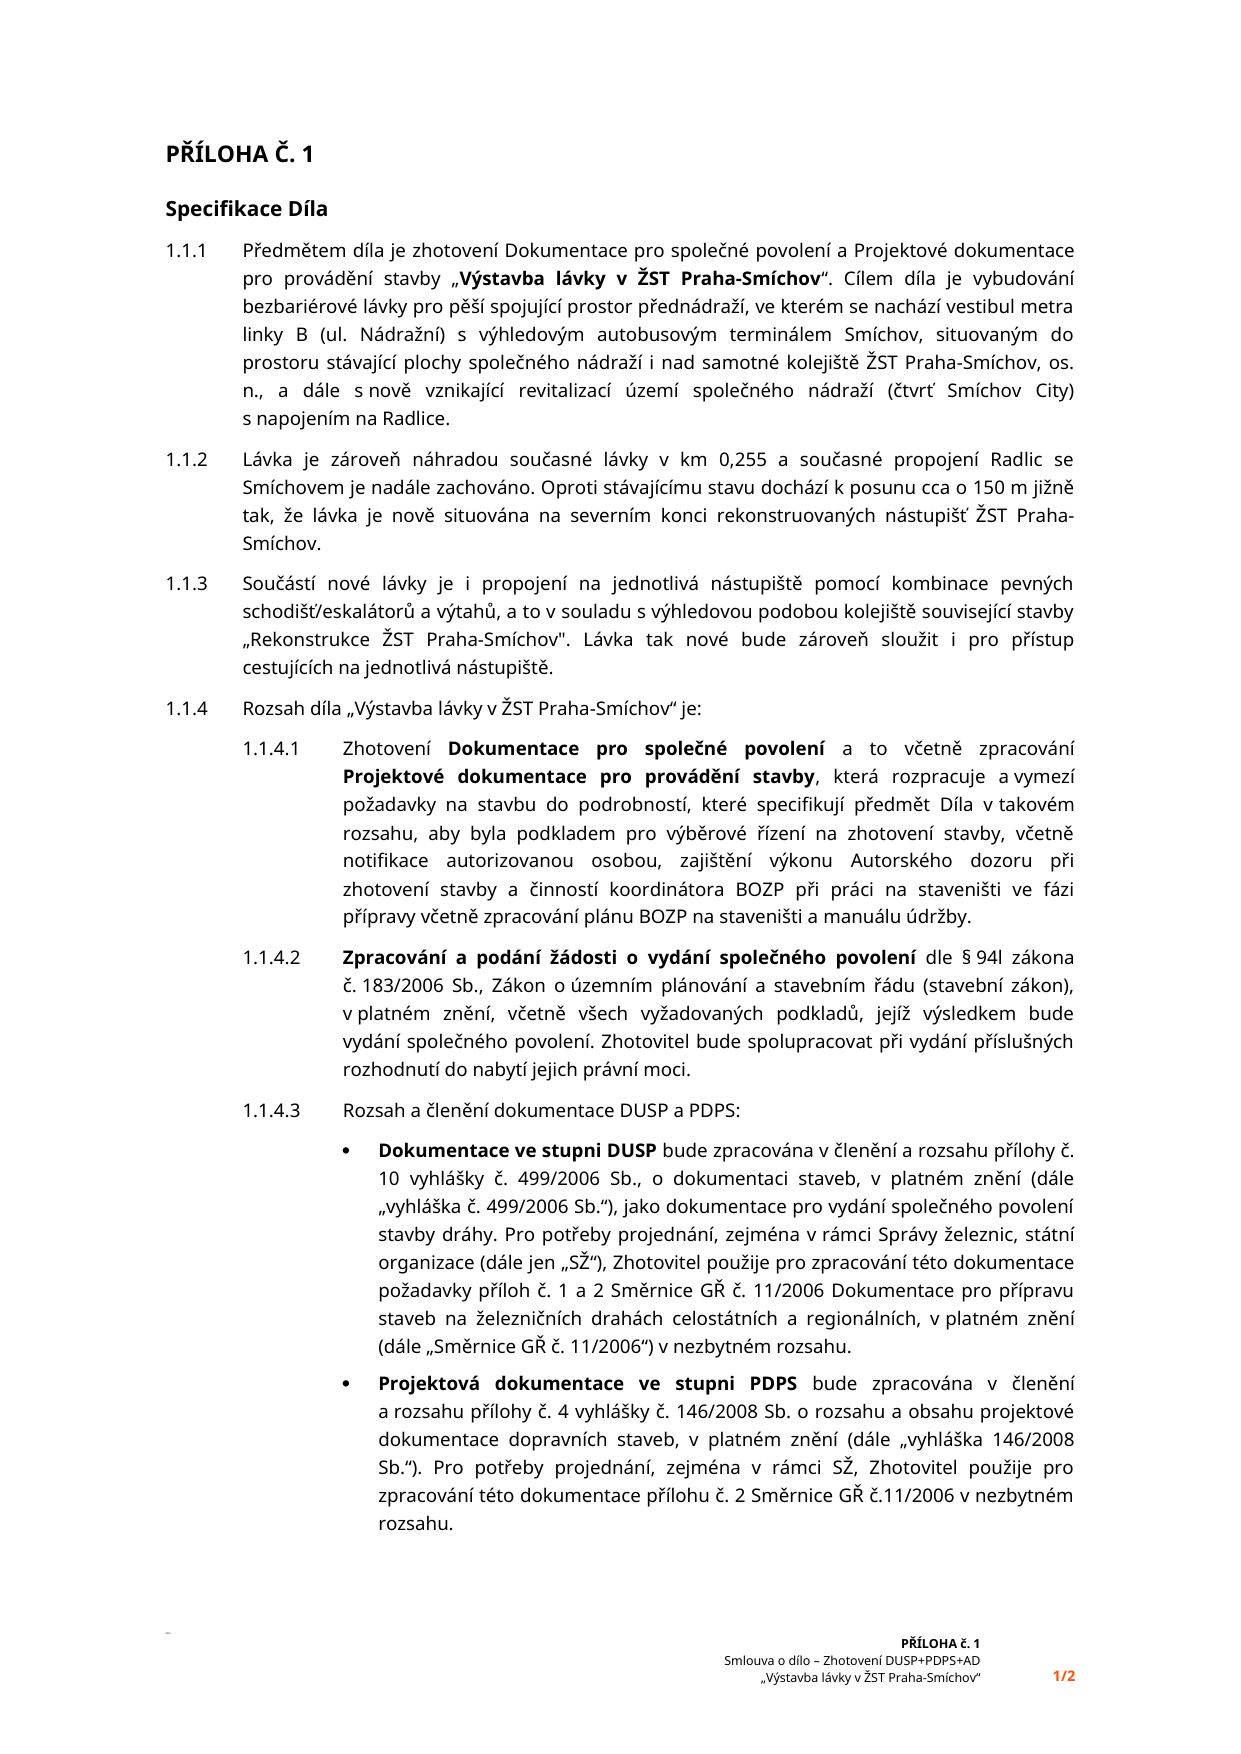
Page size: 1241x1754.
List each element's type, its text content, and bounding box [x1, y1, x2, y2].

text Lávka je zároveň náhradou současné lávky v km 0,255 a současné propojení Radlic se Smíchovem je nadále zachováno. Oproti stávajícímu stavu dochází k posunu cca o 150 m jižně tak, že lávka je nově situována na severním konci rekonstruovaných nástupišť ŽST Praha-Smíchov. [165, 446, 1075, 556]
text Specifikace Díla [165, 194, 1075, 222]
list Dokumentace ve stupni DUSP bude zpracována v členění a rozsahu přílohy č. 10 vyhlášky č. 499/2006 Sb., o dokumentaci staveb, v platném znění (dále „vyhláška č. 499/2006 Sb.“), jako dokumentace pro vydání společného povolení stavby dráhy. Pro potřeby projednání, zejména v rámci Správy železnic, státní organizace (dále jen „SŽ“), Zhotovitel použije pro zpracování této dokumentace požadavky příloh č. 1 a 2 Směrnice GŘ č. 11/2006 Dokumentace pro přípravu staveb na železničních drahách celostátních a regionálních, v platném znění (dále „Směrnice GŘ č. 11/2006“) v nezbytném rozsahu. [343, 1137, 1075, 1359]
list Projektová dokumentace ve stupni PDPS bude zpracována v členění a rozsahu přílohy č. 4 vyhlášky č. 146/2008 Sb. o rozsahu a obsahu projektové dokumentace dopravních staveb, v platném znění (dále „vyhláška 146/2008 Sb.“). Pro potřeby projednání, zejména v rámci SŽ, Zhotovitel použije pro zpracování této dokumentace přílohu č. 2 Směrnice GŘ č.11/2006 v nezbytném rozsahu. [343, 1370, 1075, 1536]
text Součástí nové lávky je i propojení na jednotlivá nástupiště pomocí kombinace pevných schodišť/eskalátorů a výtahů, a to v souladu s výhledovou podobou kolejiště související stavby „Rekonstrukce ŽST Praha-Smíchov". Lávka tak nové bude zároveň sloužit i pro přístup cestujících na jednotlivá nástupiště. [165, 571, 1075, 680]
text Rozsah díla „Výstavba lávky v ŽST Praha-Smíchov“ je: [165, 695, 1075, 721]
text Zpracování a podání žádosti o vydání společného povolení dle § 94l zákona č. 183/2006 Sb., Zákon o územním plánování a stavebním řádu (stavební zákon), v platném znění, včetně všech vyžadovaných podkladů, jejíž výsledkem bude vydání společného povolení. Zhotovitel bude spolupracovat při vydání příslušných rozhodnutí do nabytí jejich právní moci. [242, 944, 1075, 1082]
text Rozsah a členění dokumentace DUSP a PDPS: [242, 1097, 1075, 1122]
text Příloha č. 1 [165, 138, 1075, 170]
text Zhotovení Dokumentace pro společné povolení a to včetně zpracování Projektové dokumentace pro provádění stavby, která rozpracuje a vymezí požadavky na stavbu do podrobností, které specifikují předmět Díla v takovém rozsahu, aby byla podkladem pro výběrové řízení na zhotovení stavby, včetně notifikace autorizovanou osobou, zajištění výkonu Autorského dozoru při zhotovení stavby a činností koordinátora BOZP při práci na staveništi ve fázi přípravy včetně zpracování plánu BOZP na staveništi a manuálu údržby. [242, 736, 1075, 929]
text Předmětem díla je zhotovení Dokumentace pro společné povolení a Projektové dokumentace pro provádění stavby „Výstavba lávky v ŽST Praha-Smíchov“. Cílem díla je vybudování bezbariérové lávky pro pěší spojující prostor přednádraží, ve kterém se nachází vestibul metra linky B (ul. Nádražní) s výhledovým autobusovým terminálem Smíchov, situovaným do prostoru stávající plochy společného nádraží i nad samotné kolejiště ŽST Praha-Smíchov, os. n., a dále s nově vznikající revitalizací území společného nádraží (čtvrť Smíchov City) s napojením na Radlice. [165, 237, 1075, 431]
